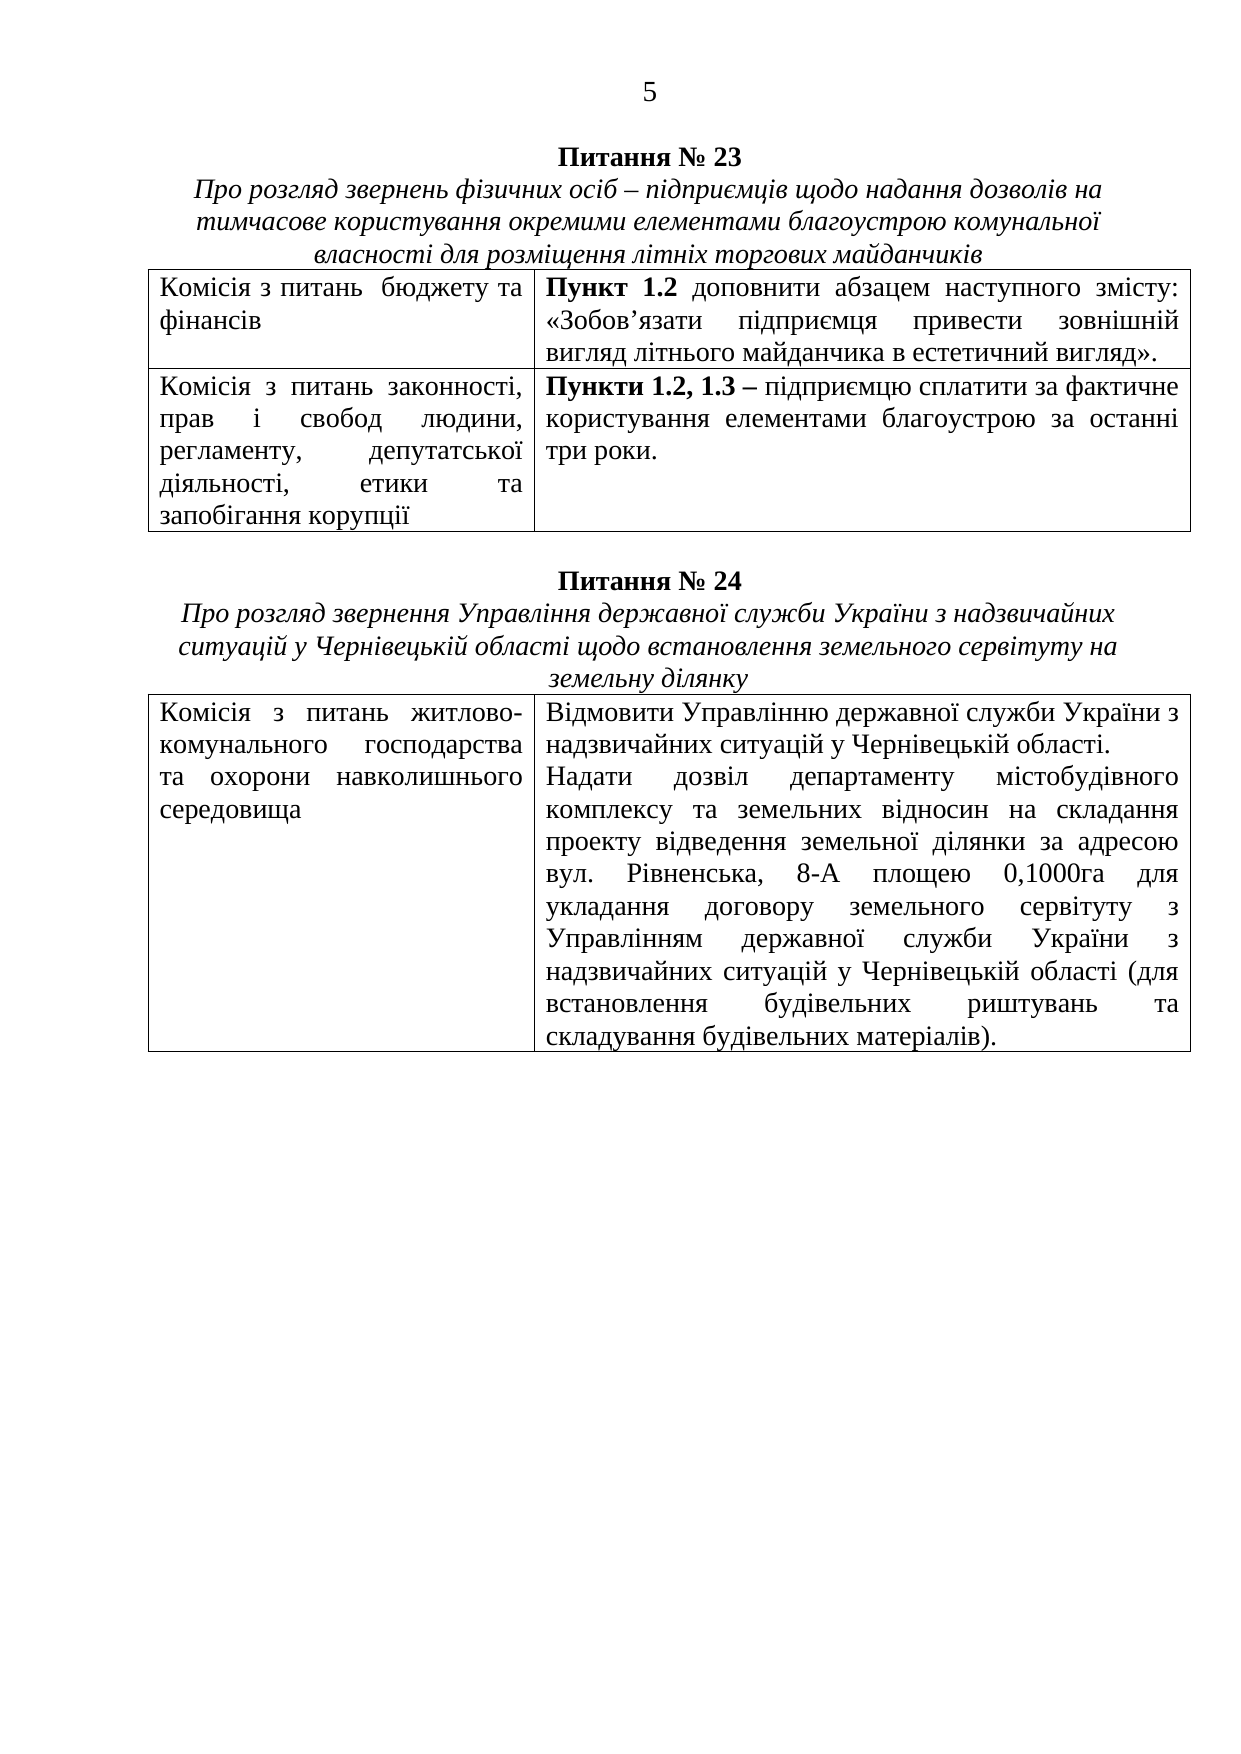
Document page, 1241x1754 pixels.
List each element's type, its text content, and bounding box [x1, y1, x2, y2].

table_cell Комісія з питань законності, прав і свобод людини, регламенту, депутатської діяльності, етики та запобігання корупції [149, 369, 534, 531]
table_cell Пункти 1.2, 1.3 – підприємцю сплатити за фактичне користування елементами благоустрою за останні три роки. [535, 369, 1190, 531]
table_header Комісія з питань житлово-комунального господарства та охорони навколишнього середовища [149, 695, 534, 1051]
table_header Відмовити Управлінню державної служби України з надзвичайних ситуацій у Чернівецькій області. Надати дозвіл департаменту містобудівного комплексу та земельних відносин на складання проекту відведення земельної ділянки за адресою вул. Рівненська, 8-А площею 0,1000га для укладання договору земельного сервітуту з Управлінням державної служби України з надзвичайних ситуацій у Чернівецькій області (для встановлення будівельних риштувань та складування будівельних матеріалів). [535, 695, 1190, 1051]
table_header Пункт 1.2 доповнити абзацем наступного змісту: «Зобов’язати підприємця привести зовнішній вигляд літнього майданчика в естетичний вигляд». [535, 270, 1190, 367]
text Питання № 24 [148, 564, 1152, 596]
text Питання № 23 [148, 140, 1152, 172]
text Про розгляд звернення Управління державної служби України з надзвичайних ситуацій у Чернівецькій області щодо встановлення земельного сервітуту на земельну ділянку [748, 596, 1152, 693]
table_header Комісія з питань бюджету та фінансів [149, 270, 534, 367]
text Про розгляд звернень фізичних осіб – підприємців щодо надання дозволів на тимчасове користування окремими елементами благоустрою комунальної власності для розміщення літніх торгових майданчиків [148, 172, 1152, 269]
text Про розгляд звернення Управління державної служби України з надзвичайних ситуацій у Чернівецькій області щодо встановлення земельного сервітуту на земельну ділянку [148, 596, 549, 693]
